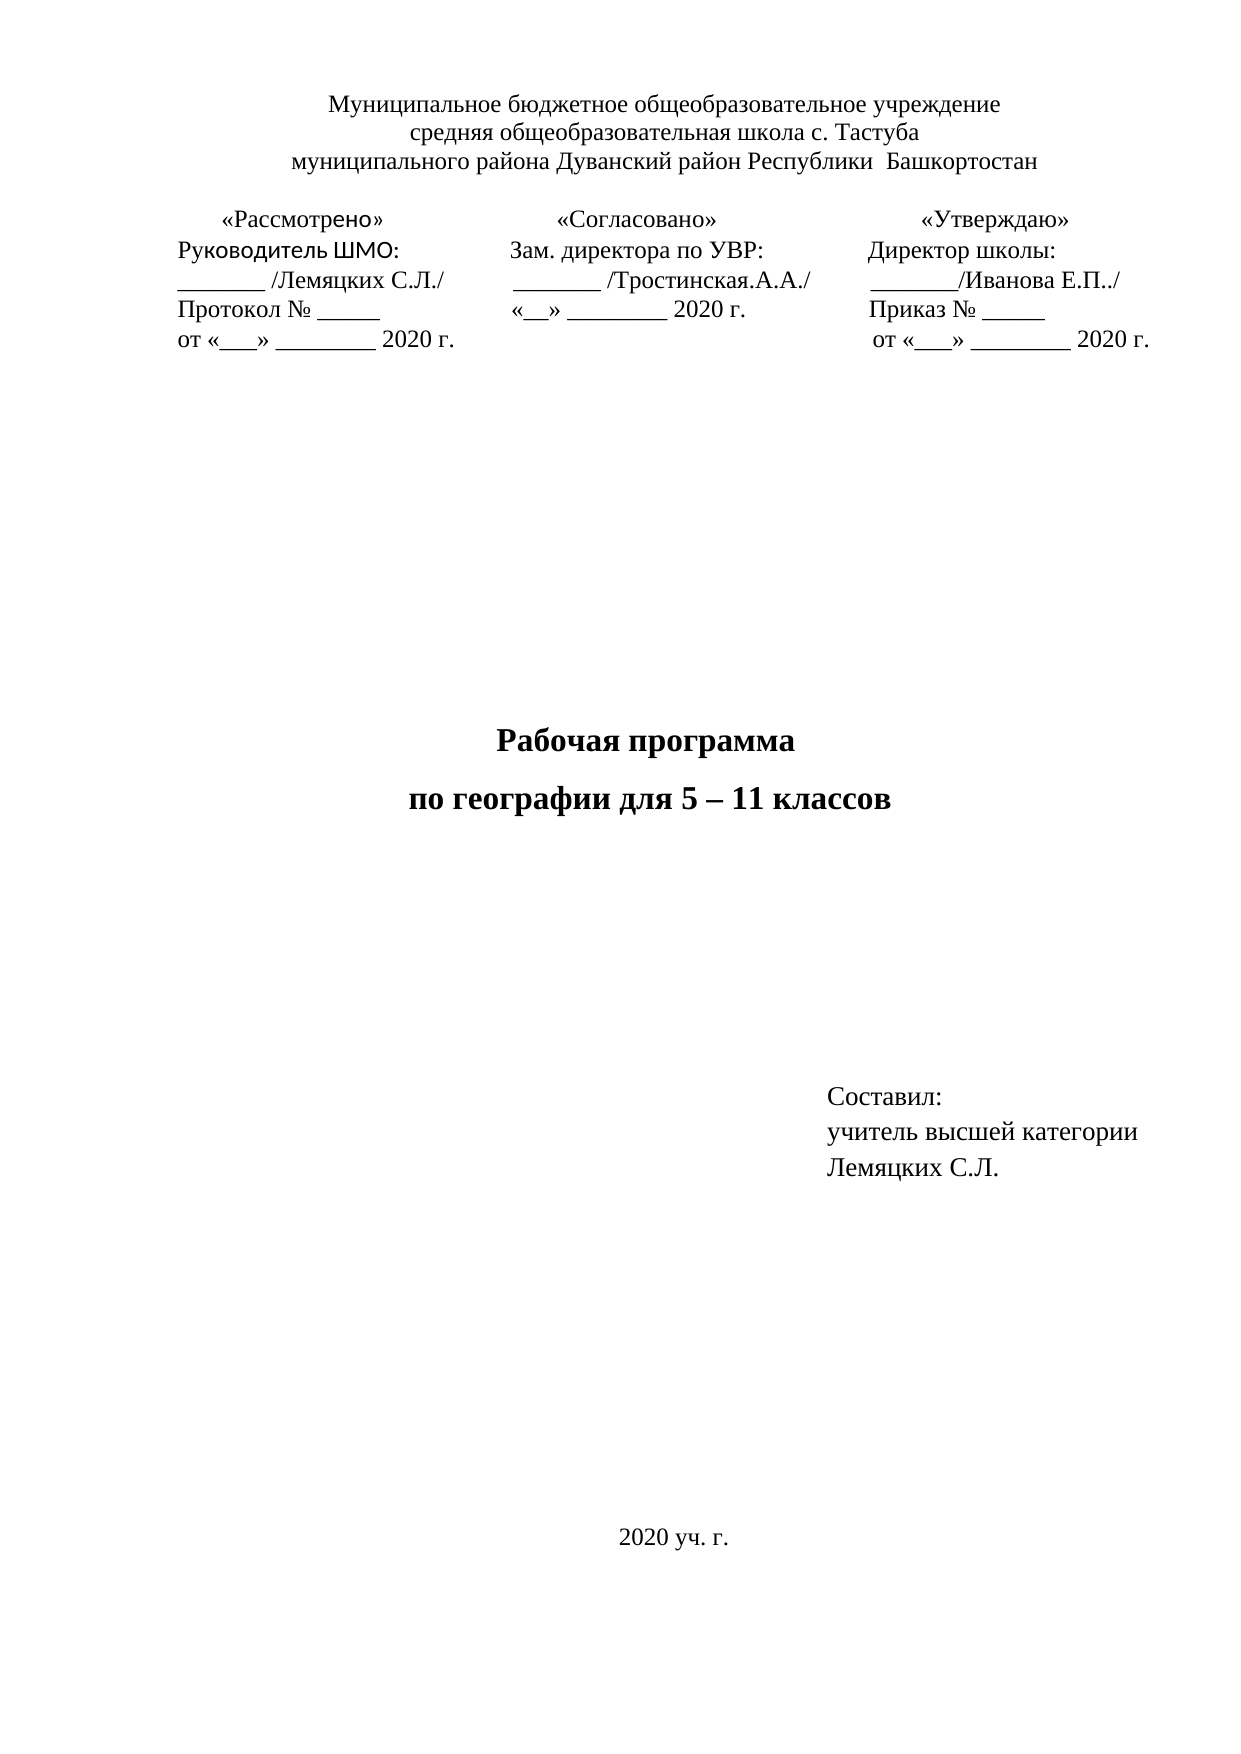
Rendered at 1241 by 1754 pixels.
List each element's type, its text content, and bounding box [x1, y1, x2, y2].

text учитель высшей категории [177, 1116, 1152, 1147]
text «Рассмотрено» «Согласовано» «Утверждаю» [177, 204, 1152, 234]
text Руководитель ШМО: Зам. директора по УВР: Директор школы: [177, 234, 1152, 265]
text Рабочая программа [140, 720, 1152, 759]
text 2020 уч. г. [177, 1522, 1152, 1551]
text от «___» ________ 2020 г. от «___» ________ 2020 г. [177, 324, 1152, 353]
text муниципального района Дуванский район Республики Башкортостан [177, 146, 1152, 175]
text Составил: [177, 1080, 1152, 1111]
text по географии для 5 – 11 классов [140, 778, 1152, 816]
text Лемяцких С.Л. [177, 1151, 1152, 1182]
text средняя общеобразовательная школа с. Тастуба [177, 117, 1152, 146]
text _______ /Лемяцких С.Л./ _______ /Тростинская.А.А./ _______/Иванова Е.П../ Протокол № _____ «__» ________ 2020 г. Приказ № _____ [177, 265, 1152, 324]
text Муниципальное бюджетное общеобразовательное учреждение [177, 89, 1152, 117]
